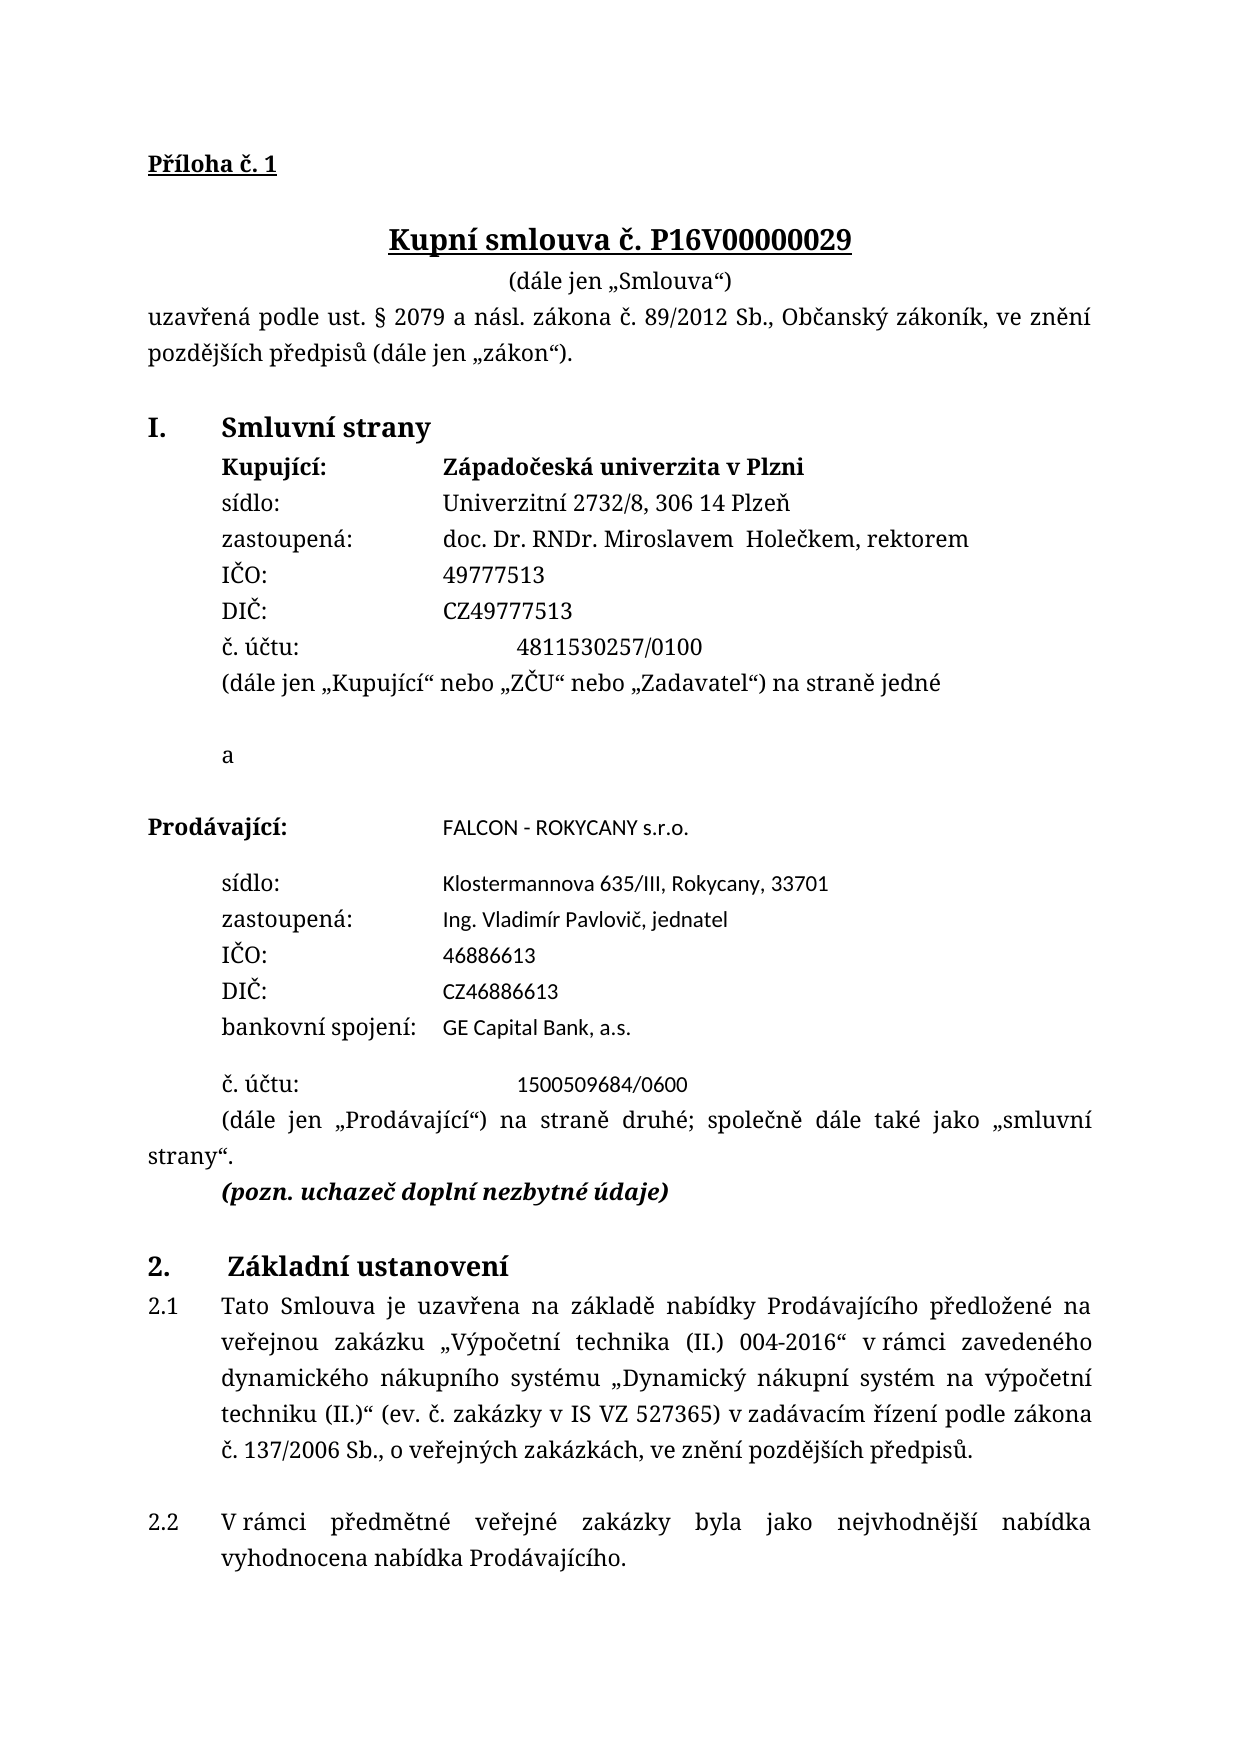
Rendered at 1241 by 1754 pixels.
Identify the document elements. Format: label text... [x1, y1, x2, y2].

text 2.1 Tato Smlouva je uzavřena na základě nabídky Prodávajícího předložené na veřejnou zakázku „Výpočetní technika (II.) 004-2016“ v rámci zavedeného dynamického nákupního systému „Dynamický nákupní systém na výpočetní techniku (II.)“ (ev. č. zakázky v IS VZ 527365) v zadávacím řízení podle zákona č. 137/2006 Sb., o veřejných zakázkách, ve znění pozdějších předpisů. [148, 1290, 1093, 1465]
text Prodávající: FALCON - ROKYCANY s.r.o. [148, 811, 1093, 842]
text Kupující: Západočeská univerzita v Plzni [221, 451, 1093, 482]
text zastoupená: Ing. Vladimír Pavlovič, jednatel [221, 903, 1093, 934]
text (pozn. uchazeč doplní nezbytné údaje) [148, 1176, 1093, 1207]
text zastoupená: doc. Dr. RNDr. Miroslavem Holečkem, rektorem [221, 523, 1093, 554]
text č. účtu: 1500509684/0600 [221, 1068, 1093, 1099]
text (dále jen „Smlouva“) [148, 265, 1093, 296]
text DIČ: CZ49777513 [221, 595, 1093, 626]
text IČO: 49777513 [221, 559, 1093, 590]
text IČO: 46886613 [221, 939, 1093, 971]
text Příloha č. 1 [148, 148, 1093, 179]
text č. účtu: 4811530257/0100 [221, 631, 1093, 662]
text (dále jen „Kupující“ nebo „ZČU“ nebo „Zadavatel“) na straně jedné [221, 667, 1093, 698]
text a [221, 739, 1093, 770]
text Kupní smlouva č. P16V00000029 [148, 219, 1093, 259]
text sídlo: Klostermannova 635/III, Rokycany, 33701 [221, 867, 1093, 899]
text 2.2 V rámci předmětné veřejné zakázky byla jako nejvhodnější nabídka vyhodnocena nabídka Prodávajícího. [148, 1506, 1093, 1573]
text DIČ: CZ46886613 [221, 975, 1093, 1006]
text I. Smluvní strany [148, 409, 1093, 446]
text (dále jen „Prodávající“) na straně druhé; společně dále také jako „smluvní strany“. [148, 1104, 1093, 1171]
text bankovní spojení: GE Capital Bank, a.s. [148, 1011, 1093, 1042]
text sídlo: Univerzitní 2732/8, 306 14 Plzeň [221, 487, 1093, 518]
text uzavřená podle ust. § 2079 a násl. zákona č. 89/2012 Sb., Občanský zákoník, ve znění pozdějších předpisů (dále jen „zákon“). [148, 301, 1093, 368]
text 2. Základní ustanovení [148, 1248, 1093, 1284]
